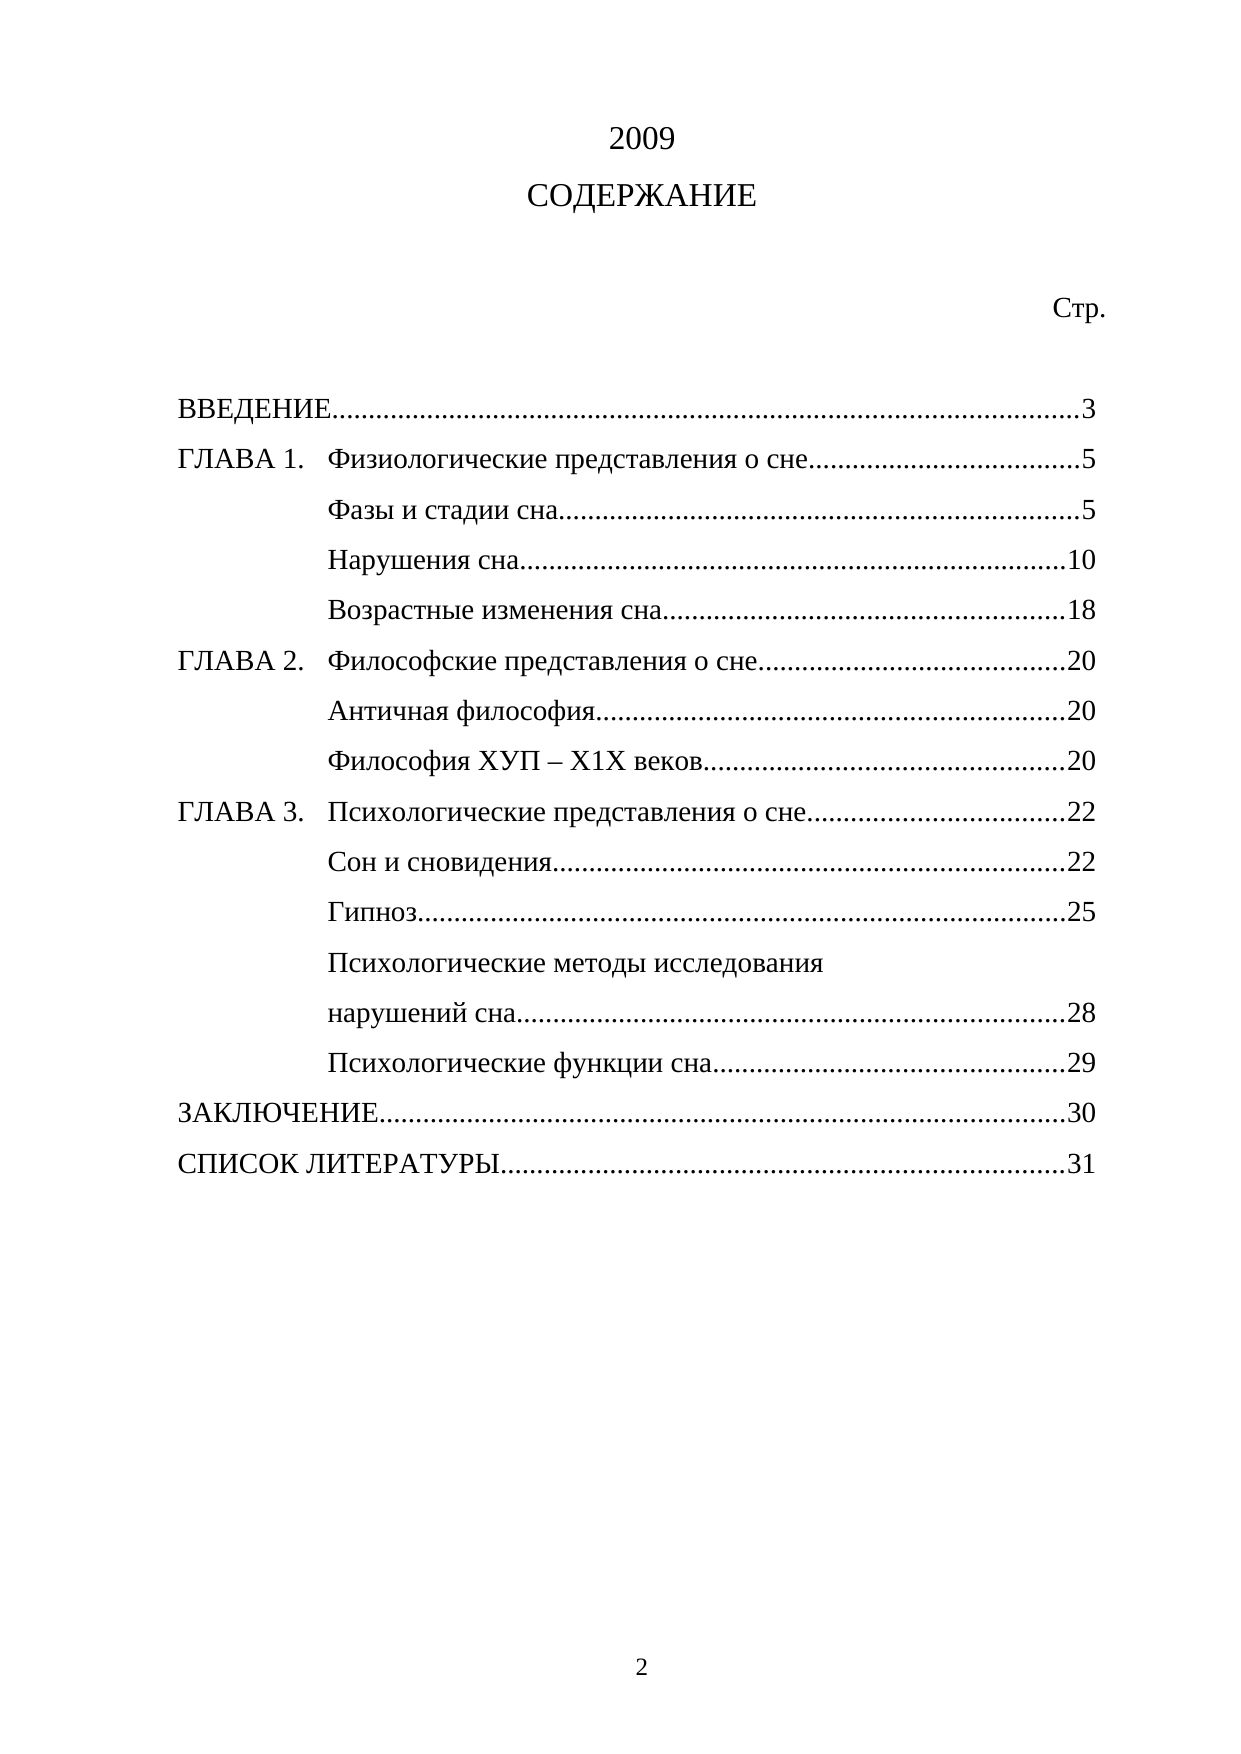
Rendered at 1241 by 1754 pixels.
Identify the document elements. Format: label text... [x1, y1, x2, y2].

text Философия ХУП – Х1Х веков 20 [177, 743, 1106, 777]
text Возрастные изменения сна 18 [177, 592, 1106, 626]
text Античная философия 20 [177, 693, 1106, 727]
text ГЛАВА 3. Психологические представления о сне 22 [177, 794, 1106, 827]
text нарушений сна 28 [177, 995, 1106, 1028]
text СОДЕРЖАНИЕ [177, 176, 1106, 214]
text 2009 [177, 118, 1106, 156]
text Сон и сновидения 22 [177, 844, 1106, 878]
text ЗАКЛЮЧЕНИЕ 30 [177, 1096, 1106, 1129]
text Психологические функции сна 29 [177, 1045, 1106, 1079]
text Психологические методы исследования [177, 945, 1106, 978]
text Фазы и стадии сна 5 [177, 492, 1106, 525]
text Стр. [177, 291, 1106, 324]
text Нарушения сна 10 [177, 542, 1106, 576]
text ГЛАВА 2. Философские представления о сне 20 [177, 643, 1106, 676]
text ГЛАВА 1. Физиологические представления о сне 5 [177, 442, 1106, 475]
text Гипноз 25 [177, 894, 1106, 928]
text ВВЕДЕНИЕ 3 [177, 391, 1106, 425]
text СПИСОК ЛИТЕРАТУРЫ 31 [177, 1146, 1106, 1179]
